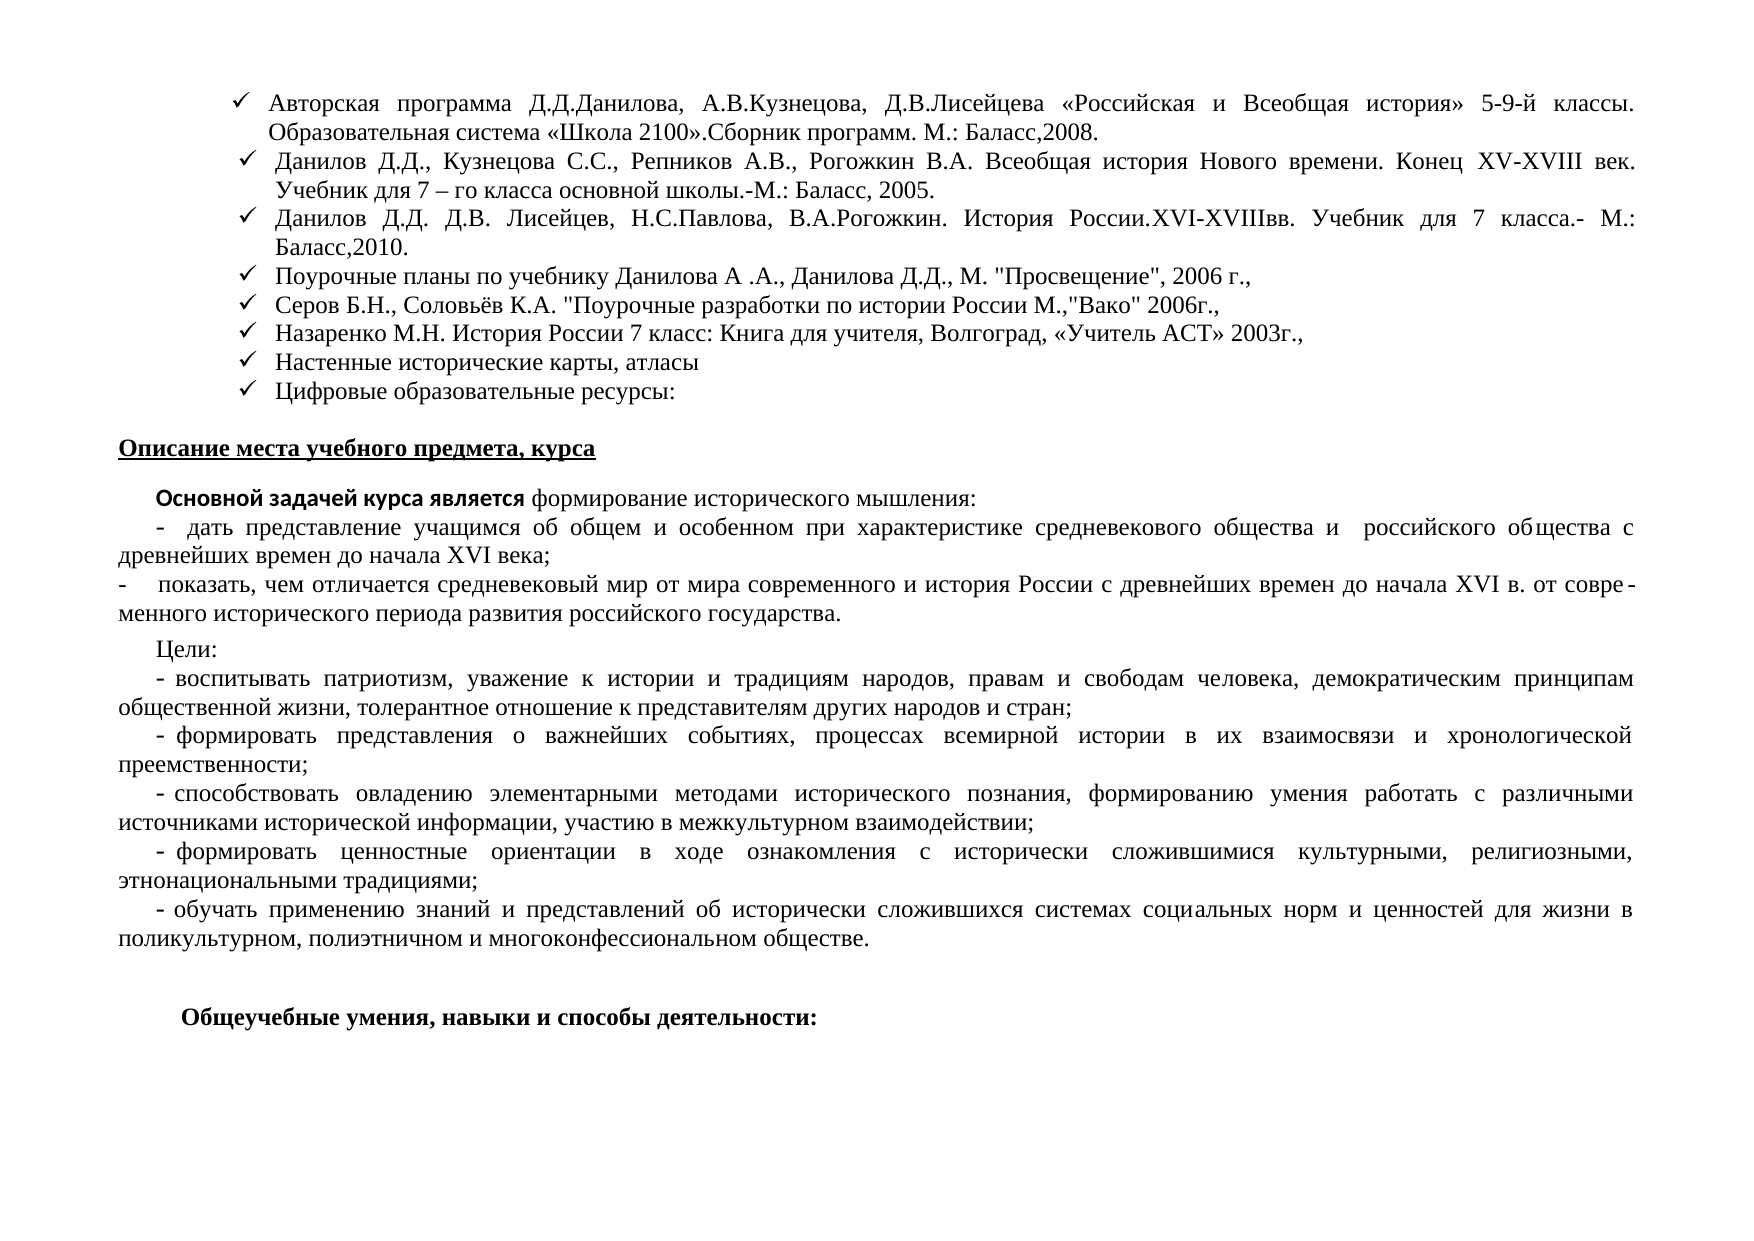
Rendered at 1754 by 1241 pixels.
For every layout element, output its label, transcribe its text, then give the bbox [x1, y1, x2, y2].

list Поурочные планы по учебнику Данилова А .А., Данилова Д.Д., М. "Просвещение", 2006 г., [237, 261, 1636, 290]
list формировать представления о важнейших событиях, процессах всемирной истории в их взаимосвязи и хронологической преемственности; [118, 721, 1634, 779]
text Цели: [156, 634, 1636, 663]
list Настенные исторические карты, атласы [237, 347, 1636, 376]
list Цифровые образовательные ресурсы: [237, 376, 1636, 405]
text Описание места учебного предмета, курса [118, 433, 1634, 462]
text Общеучебные умения, навыки и способы деятельности: [156, 1002, 1636, 1031]
list Авторская программа Д.Д.Данилова, А.В.Кузнецова, Д.В.Лисейцева «Российская и Всеобщая история» 5-9-й классы. Образовательная система «Школа 2100».Сборник программ. М.: Баласс,2008. [231, 88, 1636, 146]
text Основной задачей курса является формирование исторического мышления: [525, 483, 1636, 512]
list дать представление учащимся об общем и особенном при характеристике средневекового общества и российского общества с древнейших времен до начала XVI века; [118, 512, 1634, 570]
list Назаренко М.Н. История России 7 класс: Книга для учителя, Волгоград, «Учитель АСТ» 2003г., [237, 318, 1636, 347]
list обучать применению знаний и представлений об исторически сложившихся системах социальных норм и ценностей для жизни в поликультурном, полиэтничном и многоконфессиональном обществе. [118, 894, 1634, 952]
list Данилов Д.Д., Кузнецова С.С., Репников А.В., Рогожкин В.А. Всеобщая история Нового времени. Конец XV-XVIII век. Учебник для 7 – го класса основной школы.-М.: Баласс, 2005. [237, 146, 1636, 203]
list формировать ценностные ориентации в ходе ознакомления с исторически сложившимися культурными, религиозными, этнонациональными традициями; [118, 837, 1634, 894]
list воспитывать патриотизм, уважение к истории и традициям народов, правам и свободам человека, демократическим принципам общественной жизни, толерантное отношение к представителям других народов и стран; [118, 663, 1634, 721]
list Серов Б.Н., Соловьёв К.А. "Поурочные разработки по истории России М.,"Вако" 2006г., [237, 290, 1636, 318]
list способствовать овладению элементарными методами исторического познания, формированию умения работать с различными источниками исторической информации, участию в межкультурном взаимодействии; [118, 779, 1634, 837]
list Данилов Д.Д. Д.В. Лисейцев, Н.С.Павлова, В.А.Рогожкин. История России.XVI-XVIIIвв. Учебник для 7 класса.- М.: Баласс,2010. [237, 203, 1636, 261]
text - показать, чем отличается средневековый мир от мира современного и история России с древнейших времен до начала XVI в. от современного исторического периода развития российского государства. [118, 570, 1636, 628]
